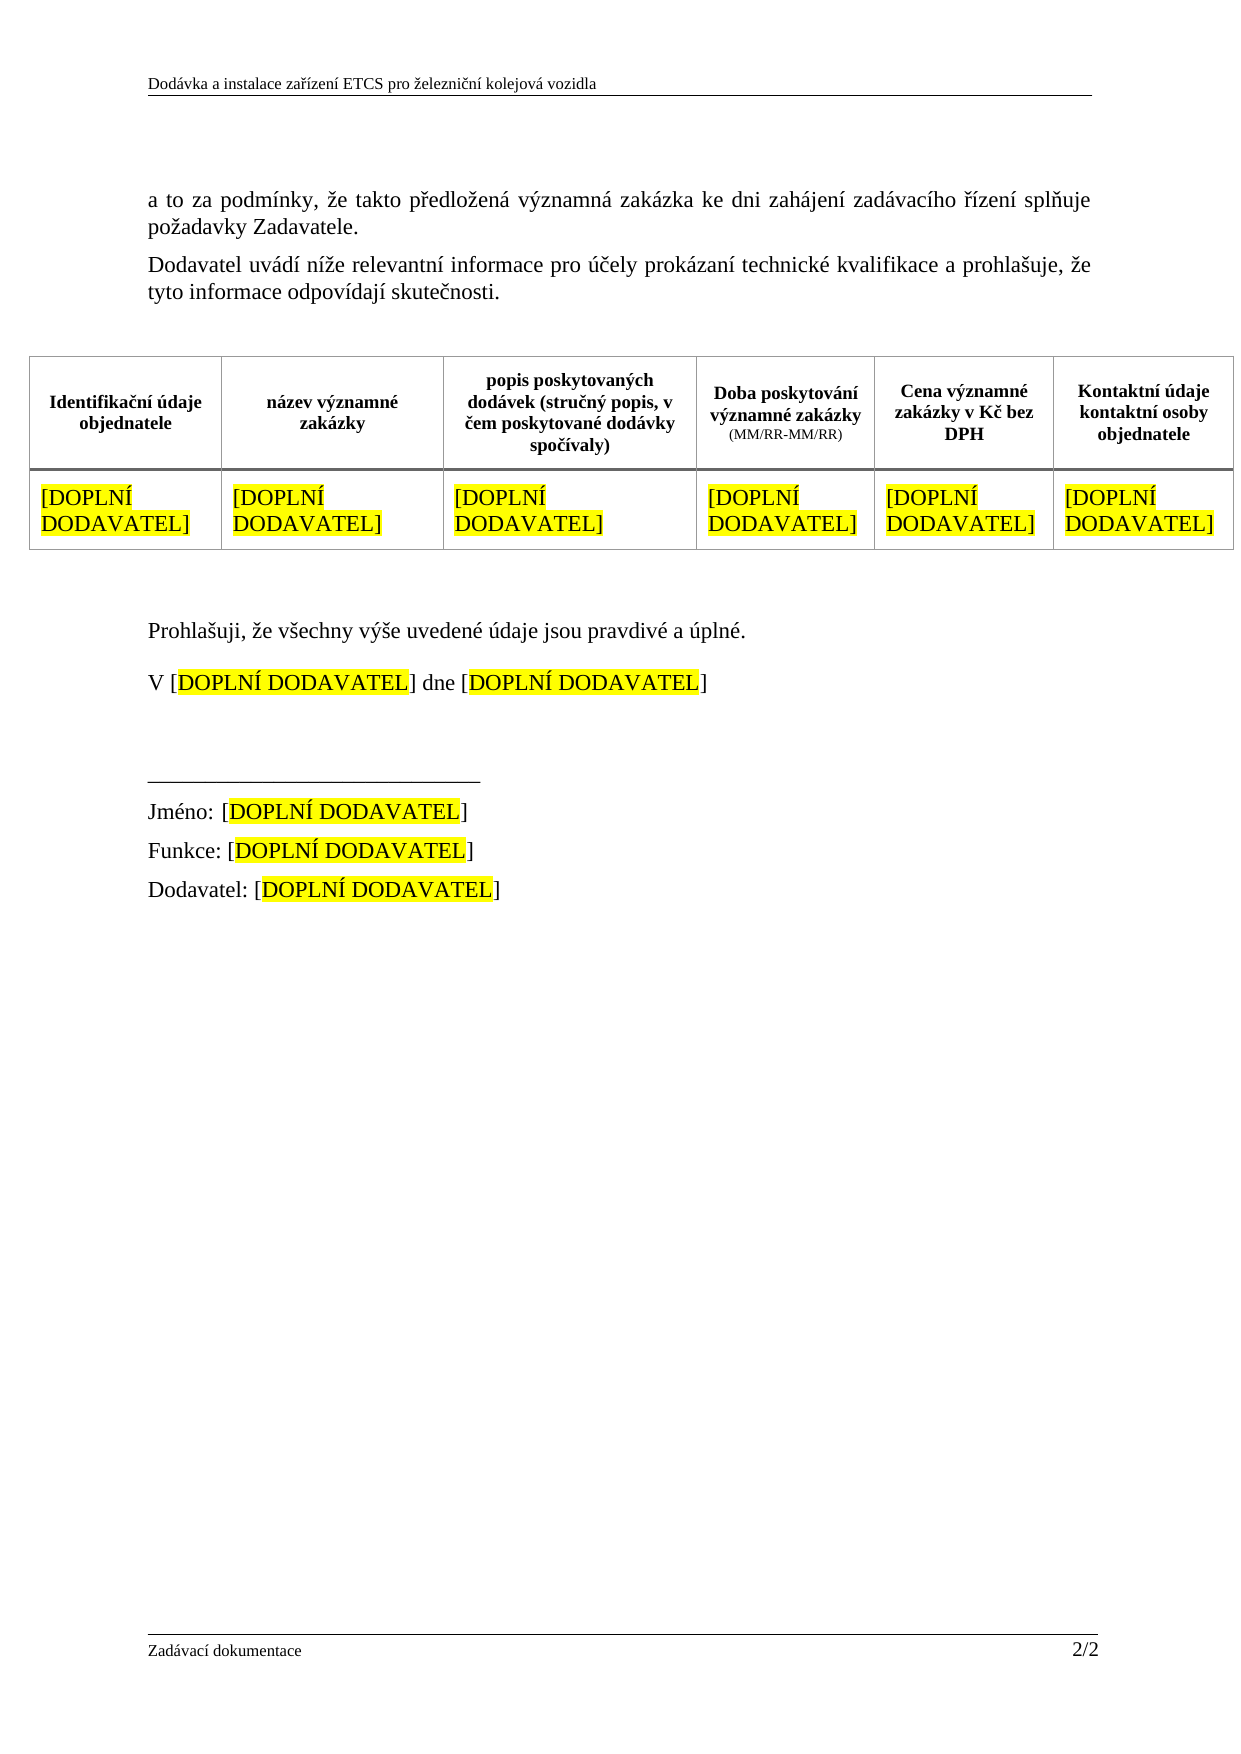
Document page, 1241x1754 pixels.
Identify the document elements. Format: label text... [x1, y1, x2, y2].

text Jméno: [DOPLNÍ DODAVATEL] [148, 798, 229, 824]
table_header název významné zakázky [222, 357, 443, 468]
table_header Doba poskytování významné zakázky (MM/RR-MM/RR) [697, 357, 874, 468]
table_cell [DOPLNÍ DODAVATEL] [875, 471, 1053, 549]
text Prohlašuji, že všechny výše uvedené údaje jsou pravdivé a úplné. [148, 617, 1092, 644]
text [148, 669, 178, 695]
table_header Cena významné zakázky v Kč bez DPH [875, 357, 1053, 468]
table_cell [DOPLNÍ DODAVATEL] [444, 471, 696, 549]
table_cell [DOPLNÍ DODAVATEL] [697, 471, 874, 549]
text V [DOPLNÍ DODAVATEL] dne [DOPLNÍ DODAVATEL] [699, 669, 1092, 695]
text _____________________________ [148, 759, 1092, 785]
text Funkce: [DOPLNÍ DODAVATEL] [148, 837, 235, 863]
table_cell [DOPLNÍ DODAVATEL] [1054, 471, 1233, 549]
table_header Identifikační údaje objednatele [30, 357, 221, 468]
table_cell [DOPLNÍ DODAVATEL] [30, 471, 221, 549]
table_header Kontaktní údaje kontaktní osoby objednatele [1054, 357, 1233, 468]
table_header popis poskytovaných dodávek (stručný popis, v čem poskytované dodávky spočívaly) [444, 357, 696, 468]
table_cell [DOPLNÍ DODAVATEL] [222, 471, 443, 549]
text Dodavatel: [DOPLNÍ DODAVATEL] [148, 876, 262, 902]
text Dodavatel uvádí níže relevantní informace pro účely prokázaní technické kvalifikace a prohlašuje, že tyto informace odpovídají skutečnosti. [148, 252, 1092, 304]
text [148, 186, 1092, 239]
text Dodavatel: [DOPLNÍ DODAVATEL] [493, 876, 1092, 902]
text Funkce: [DOPLNÍ DODAVATEL] [466, 837, 1092, 863]
text Jméno: [DOPLNÍ DODAVATEL] [460, 798, 1092, 824]
